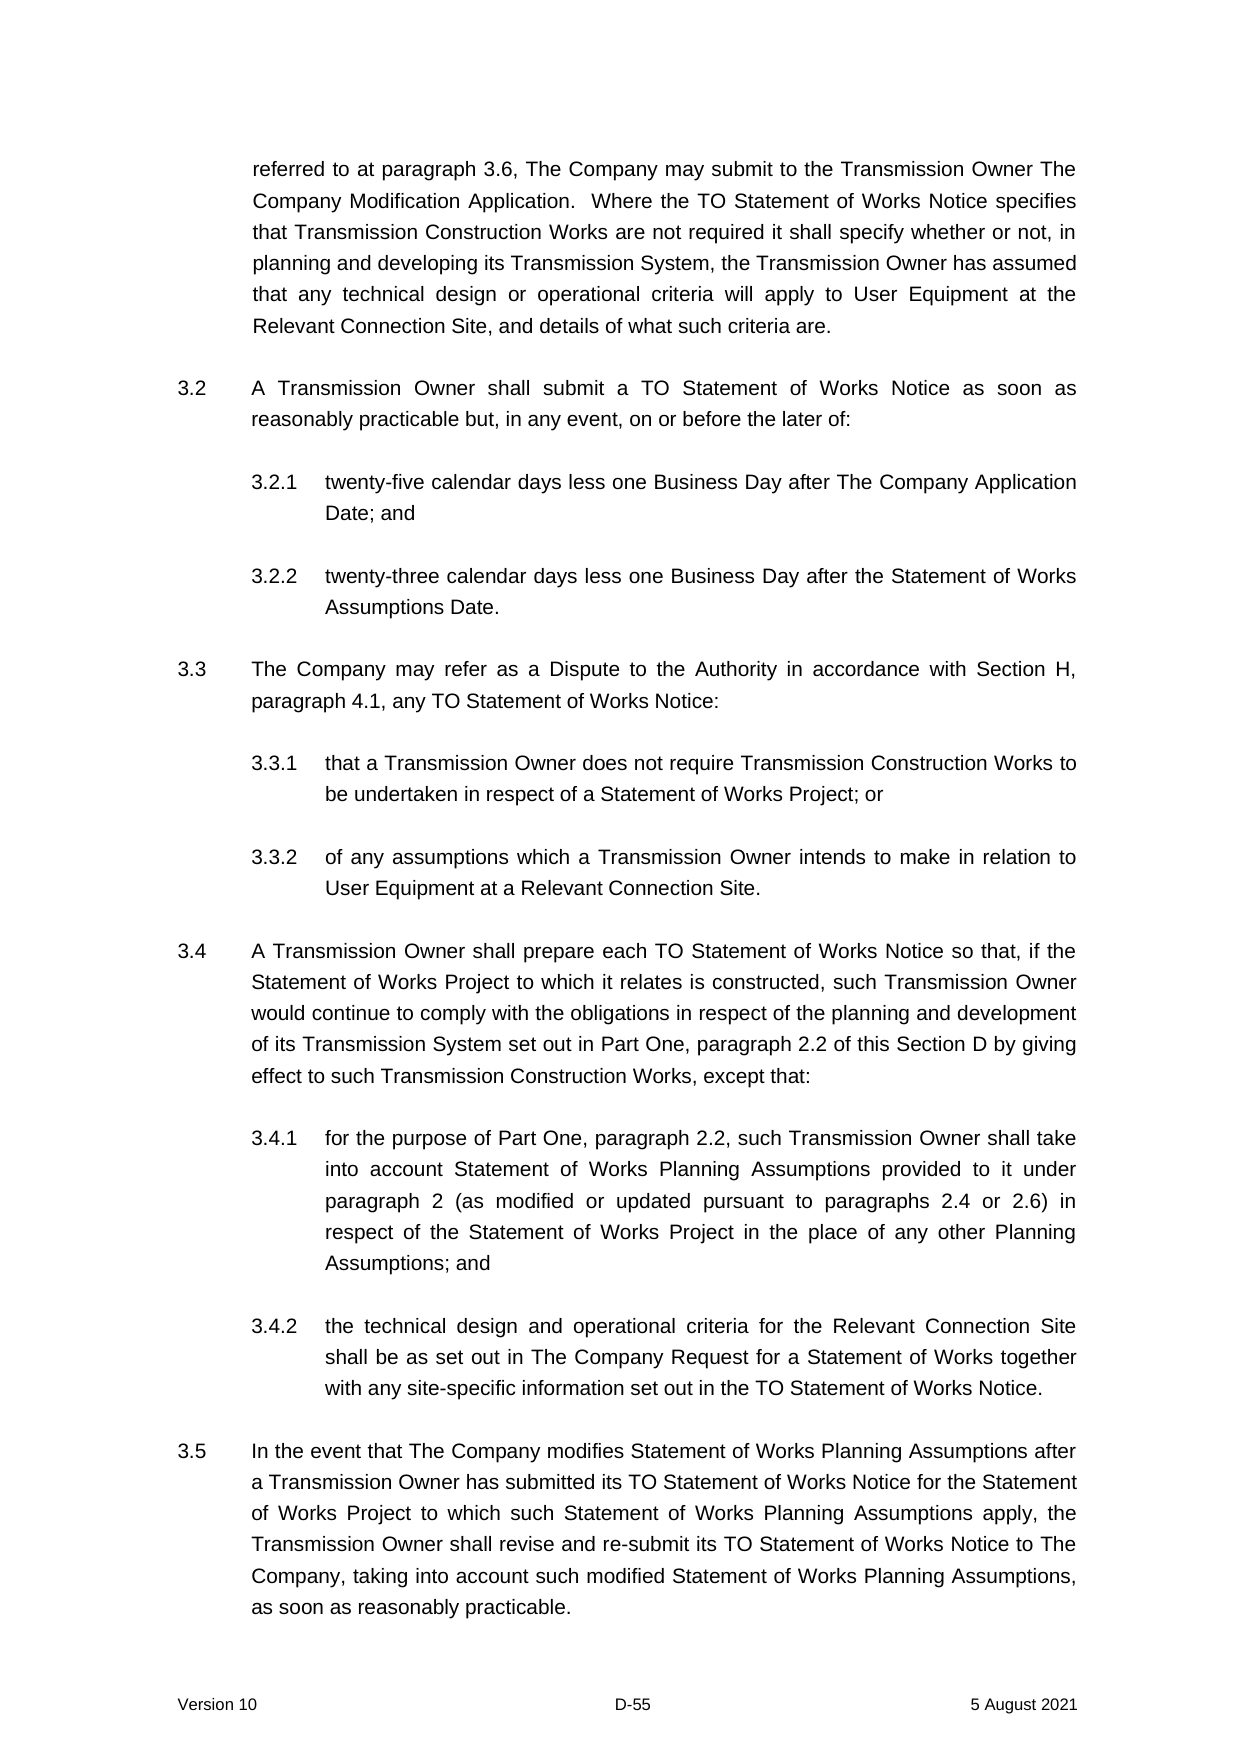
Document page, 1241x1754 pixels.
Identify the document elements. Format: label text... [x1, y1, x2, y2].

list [177, 150, 1078, 337]
text 3.5 In the event that The Company modifies Statement of Works Planning Assumptions after a Transmission Owner has submitted its TO Statement of Works Notice for the Statement of Works Project to which such Statement of Works Planning Assumptions apply, the Transmission Owner shall revise and re-submit its TO Statement of Works Notice to The Company, taking into account such modified Statement of Works Planning Assumptions, as soon as reasonably practicable. [177, 1431, 1078, 1619]
text 3.2.2 twenty-three calendar days less one Business Day after the Statement of Works Assumptions Date. [251, 556, 1078, 619]
text 3.2 A Transmission Owner shall submit a TO Statement of Works Notice as soon as reasonably practicable but, in any event, on or before the later of: [177, 369, 1078, 431]
text 3.3.1 that a Transmission Owner does not require Transmission Construction Works to be undertaken in respect of a Statement of Works Project; or [251, 744, 1078, 806]
text 3.4.2 the technical design and operational criteria for the Relevant Connection Site shall be as set out in The Company Request for a Statement of Works together with any site-specific information set out in the TO Statement of Works Notice. [251, 1306, 1078, 1400]
text 3.4.1 for the purpose of Part One, paragraph 2.2, such Transmission Owner shall take into account Statement of Works Planning Assumptions provided to it under paragraph 2 (as modified or updated pursuant to paragraphs 2.4 or 2.6) in respect of the Statement of Works Project in the place of any other Planning Assumptions; and [251, 1119, 1078, 1275]
text 3.2.1 twenty-five calendar days less one Business Day after The Company Application Date; and [251, 462, 1078, 525]
text 3.3 The Company may refer as a Dispute to the Authority in accordance with Section H, paragraph 4.1, any TO Statement of Works Notice: [177, 650, 1078, 712]
text 3.3.2 of any assumptions which a Transmission Owner intends to make in relation to User Equipment at a Relevant Connection Site. [251, 837, 1078, 900]
text 3.4 A Transmission Owner shall prepare each TO Statement of Works Notice so that, if the Statement of Works Project to which it relates is constructed, such Transmission Owner would continue to comply with the obligations in respect of the planning and development of its Transmission System set out in Part One, paragraph 2.2 of this Section D by giving effect to such Transmission Construction Works, except that: [177, 931, 1078, 1087]
